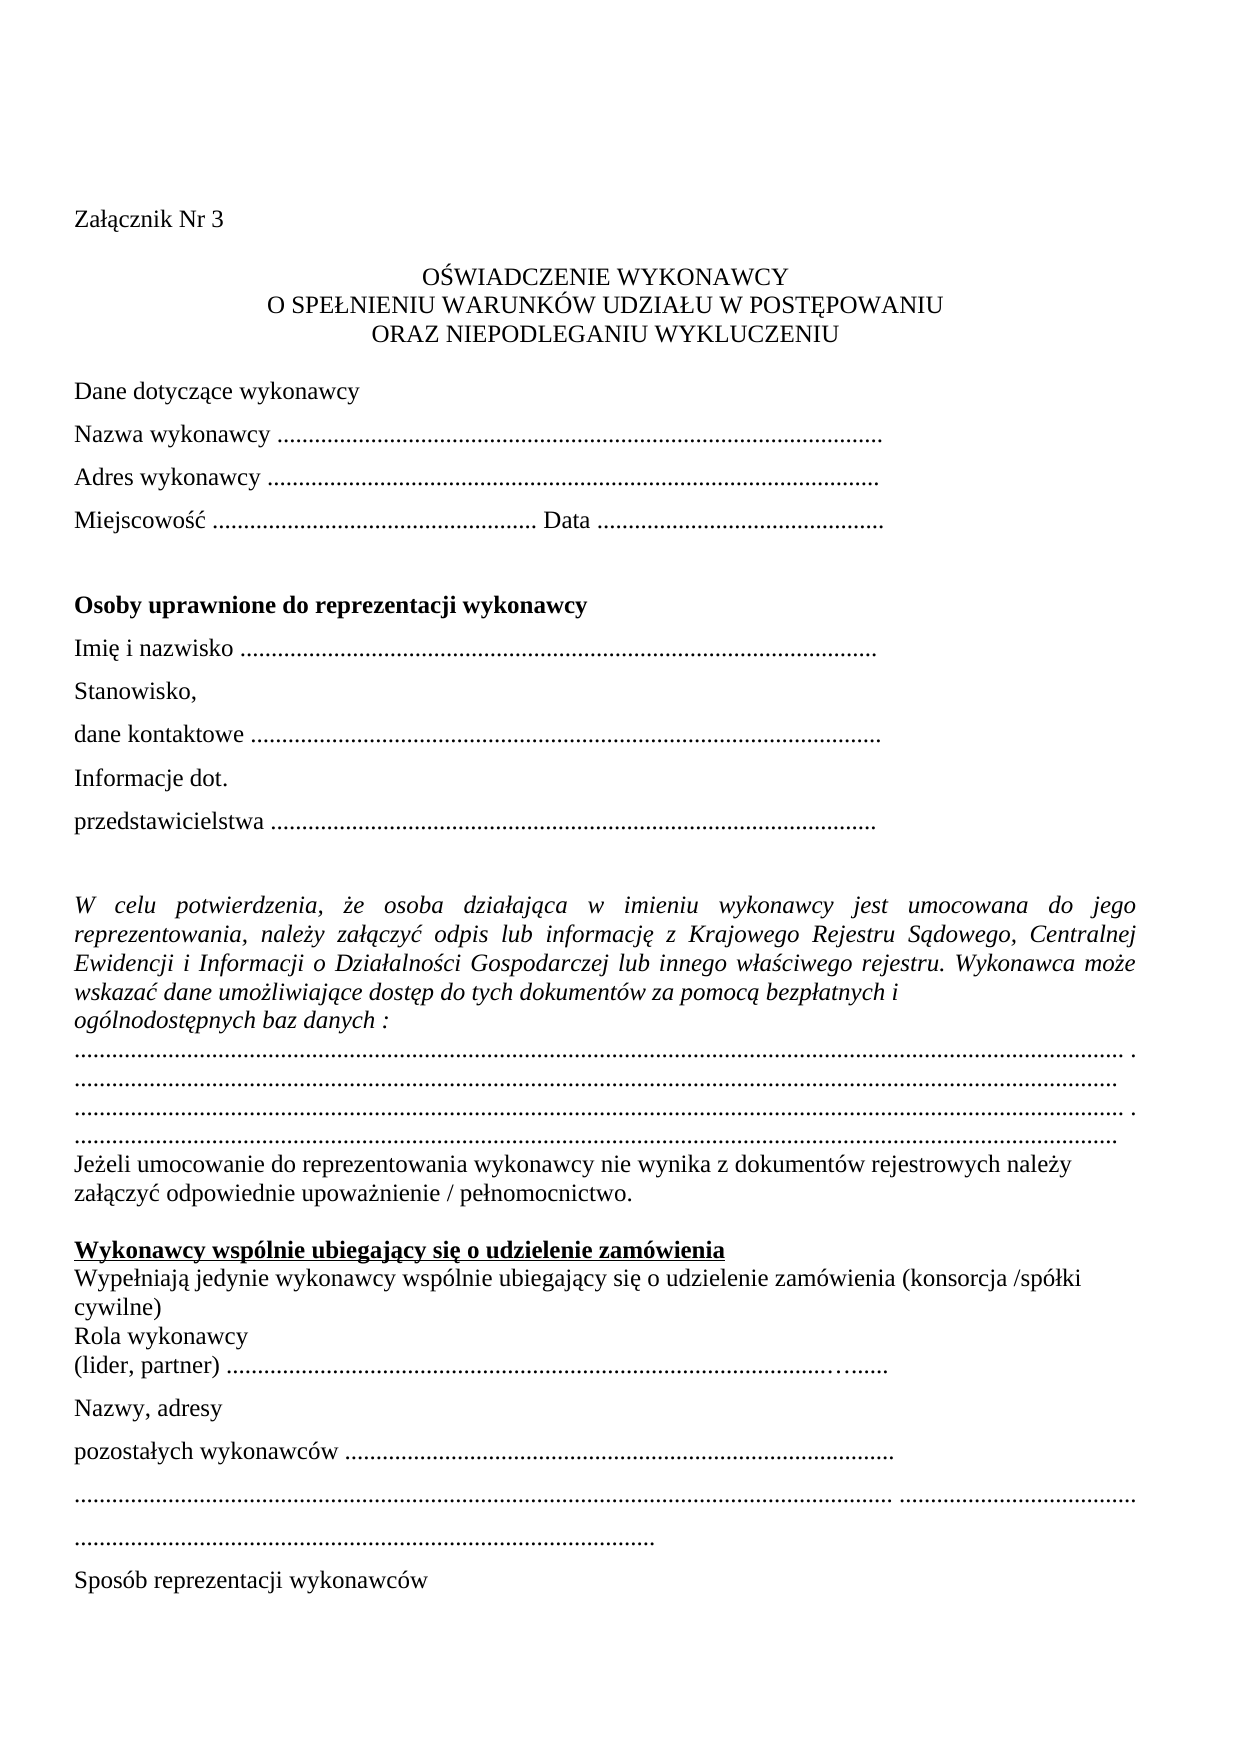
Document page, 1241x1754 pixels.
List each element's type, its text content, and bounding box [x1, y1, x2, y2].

text Wykonawcy wspólnie ubiegający się o udzielenie zamówienia Wypełniają jedynie wykonawcy wspólnie ubiegający się o udzielenie zamówienia (konsorcja /spółki cywilne) Rola wykonawcy [74, 1235, 1137, 1350]
text Dane dotyczące wykonawcy Nazwa wykonawcy ................................................................................................. Adres wykonawcy .................................................................................................. Miejscowość .................................................... Data .............................................. [74, 376, 1137, 576]
text OŚWIADCZENIE WYKONAWCY O SPEŁNIENIU WARUNKÓW UDZIAŁU W POSTĘPOWANIU ORAZ NIEPODLEGANIU WYKLUCZENIU [74, 233, 1137, 376]
text Załącznik Nr 3 [74, 204, 1137, 233]
text Osoby uprawnione do reprezentacji wykonawcy Imię i nazwisko ...................................................................................................... Stanowisko, dane kontaktowe ..................................................................................................... Informacje dot. przedstawicielstwa ................................................................................................. [74, 590, 1137, 877]
text W celu potwierdzenia, że osoba działająca w imieniu wykonawcy jest umocowana do jego reprezentowania, należy załączyć odpis lub informację z Krajowego Rejestru Sądowego, Centralnej Ewidencji i Informacji o Działalności Gospodarczej lub innego właściwego rejestru. Wykonawca może wskazać dane umożliwiające dostęp do tych dokumentów za pomocą bezpłatnych i [74, 891, 1137, 1006]
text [74, 1350, 1137, 1594]
text ogólnodostępnych baz danych : ........................................................................................................................................................................ ........................................................................................................................................................................ ........................................................................................................................................................................ ........................................................................................................................................................................ Jeżeli umocowanie do reprezentowania wykonawcy nie wynika z dokumentów rejestrowych należy załączyć odpowiednie upoważnienie / pełnomocnictwo. [74, 1006, 1137, 1235]
